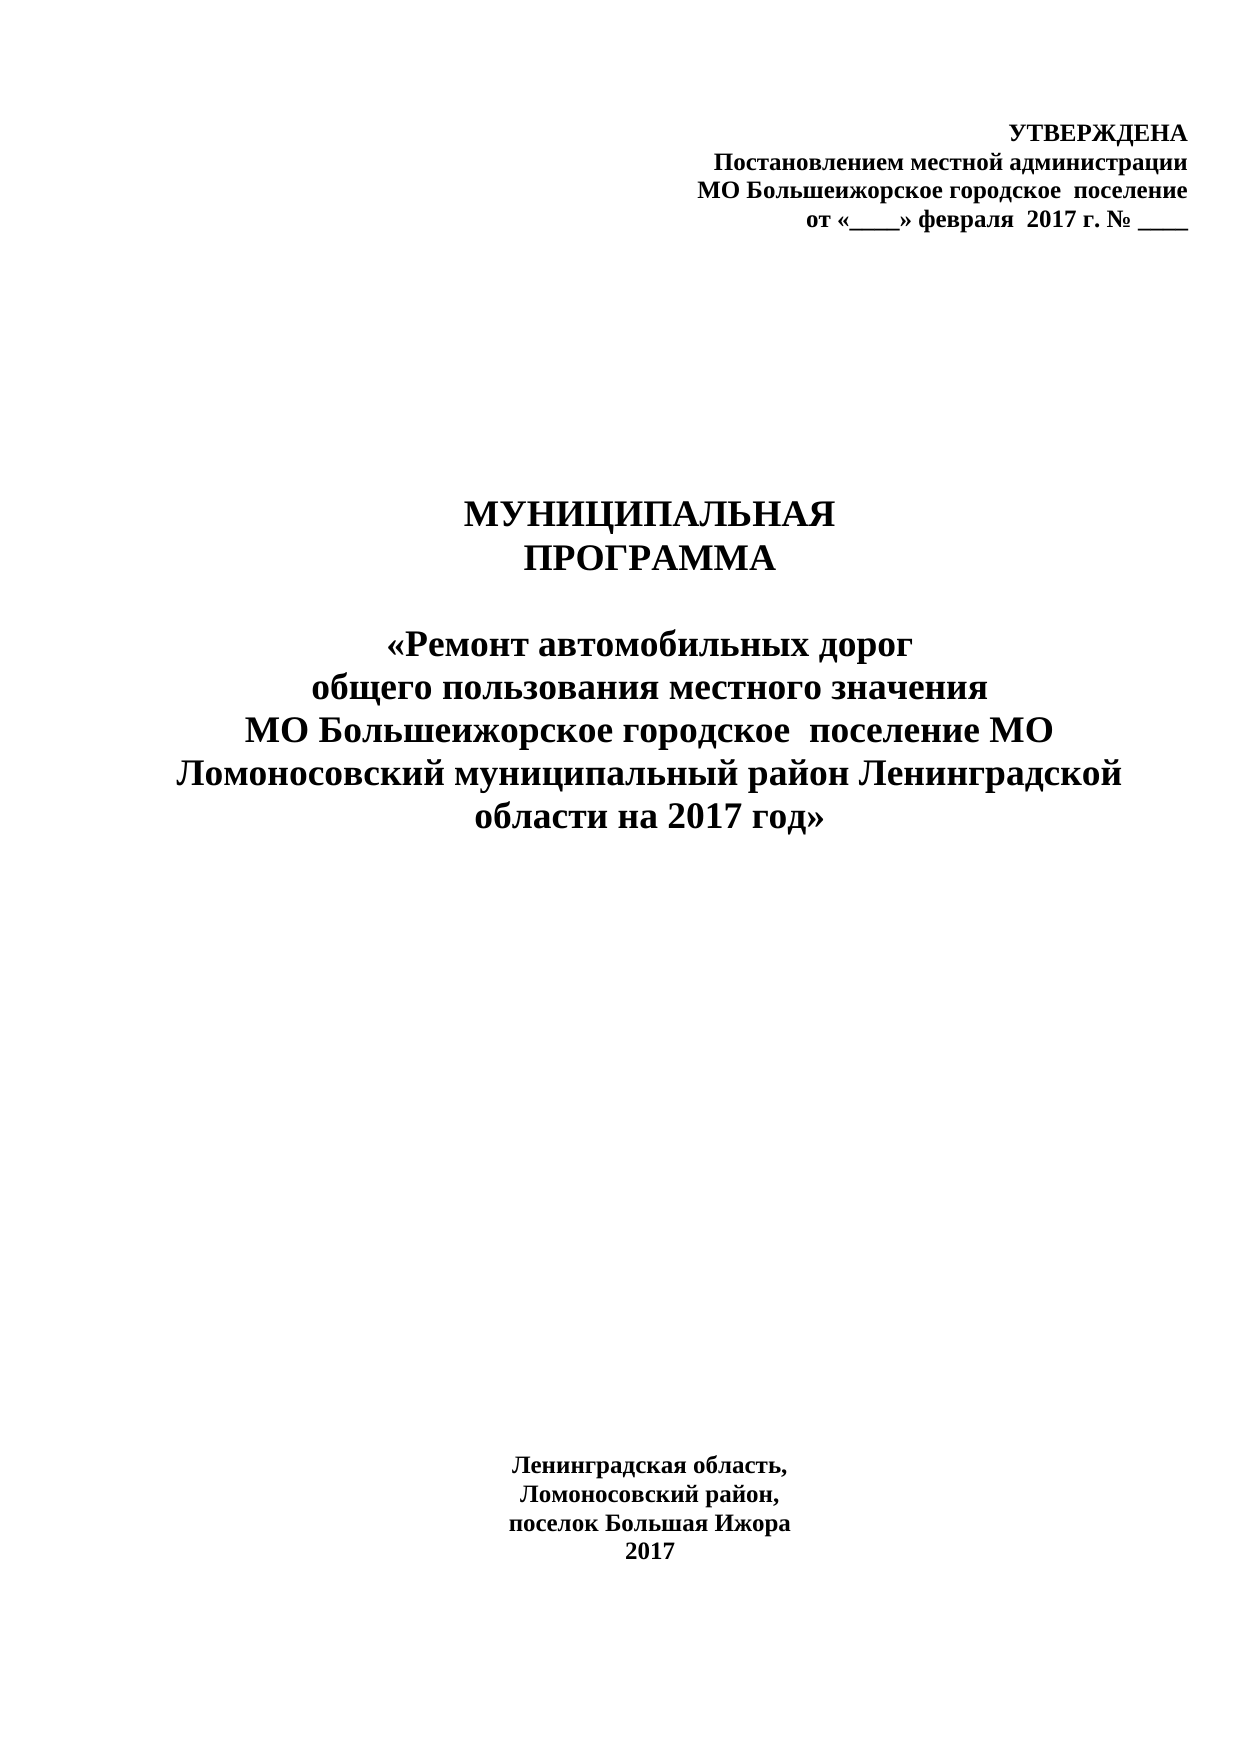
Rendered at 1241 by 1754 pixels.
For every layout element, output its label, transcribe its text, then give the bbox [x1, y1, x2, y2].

text общего пользования местного значения [118, 664, 1181, 707]
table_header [118, 118, 1199, 262]
text МО Большеижорское городское поселение МО Ломоносовский муниципальный район Ленинградской области на 2017 год» [118, 707, 1181, 837]
text МУНИЦИПАЛЬНАЯ [118, 492, 1181, 535]
text 2017 [118, 1536, 1181, 1565]
text «Ремонт автомобильных дорог [118, 621, 1181, 664]
text Ленинградская область, Ломоносовский район, поселок Большая Ижора [118, 1450, 1181, 1536]
text ПРОГРАММА [118, 535, 1181, 578]
